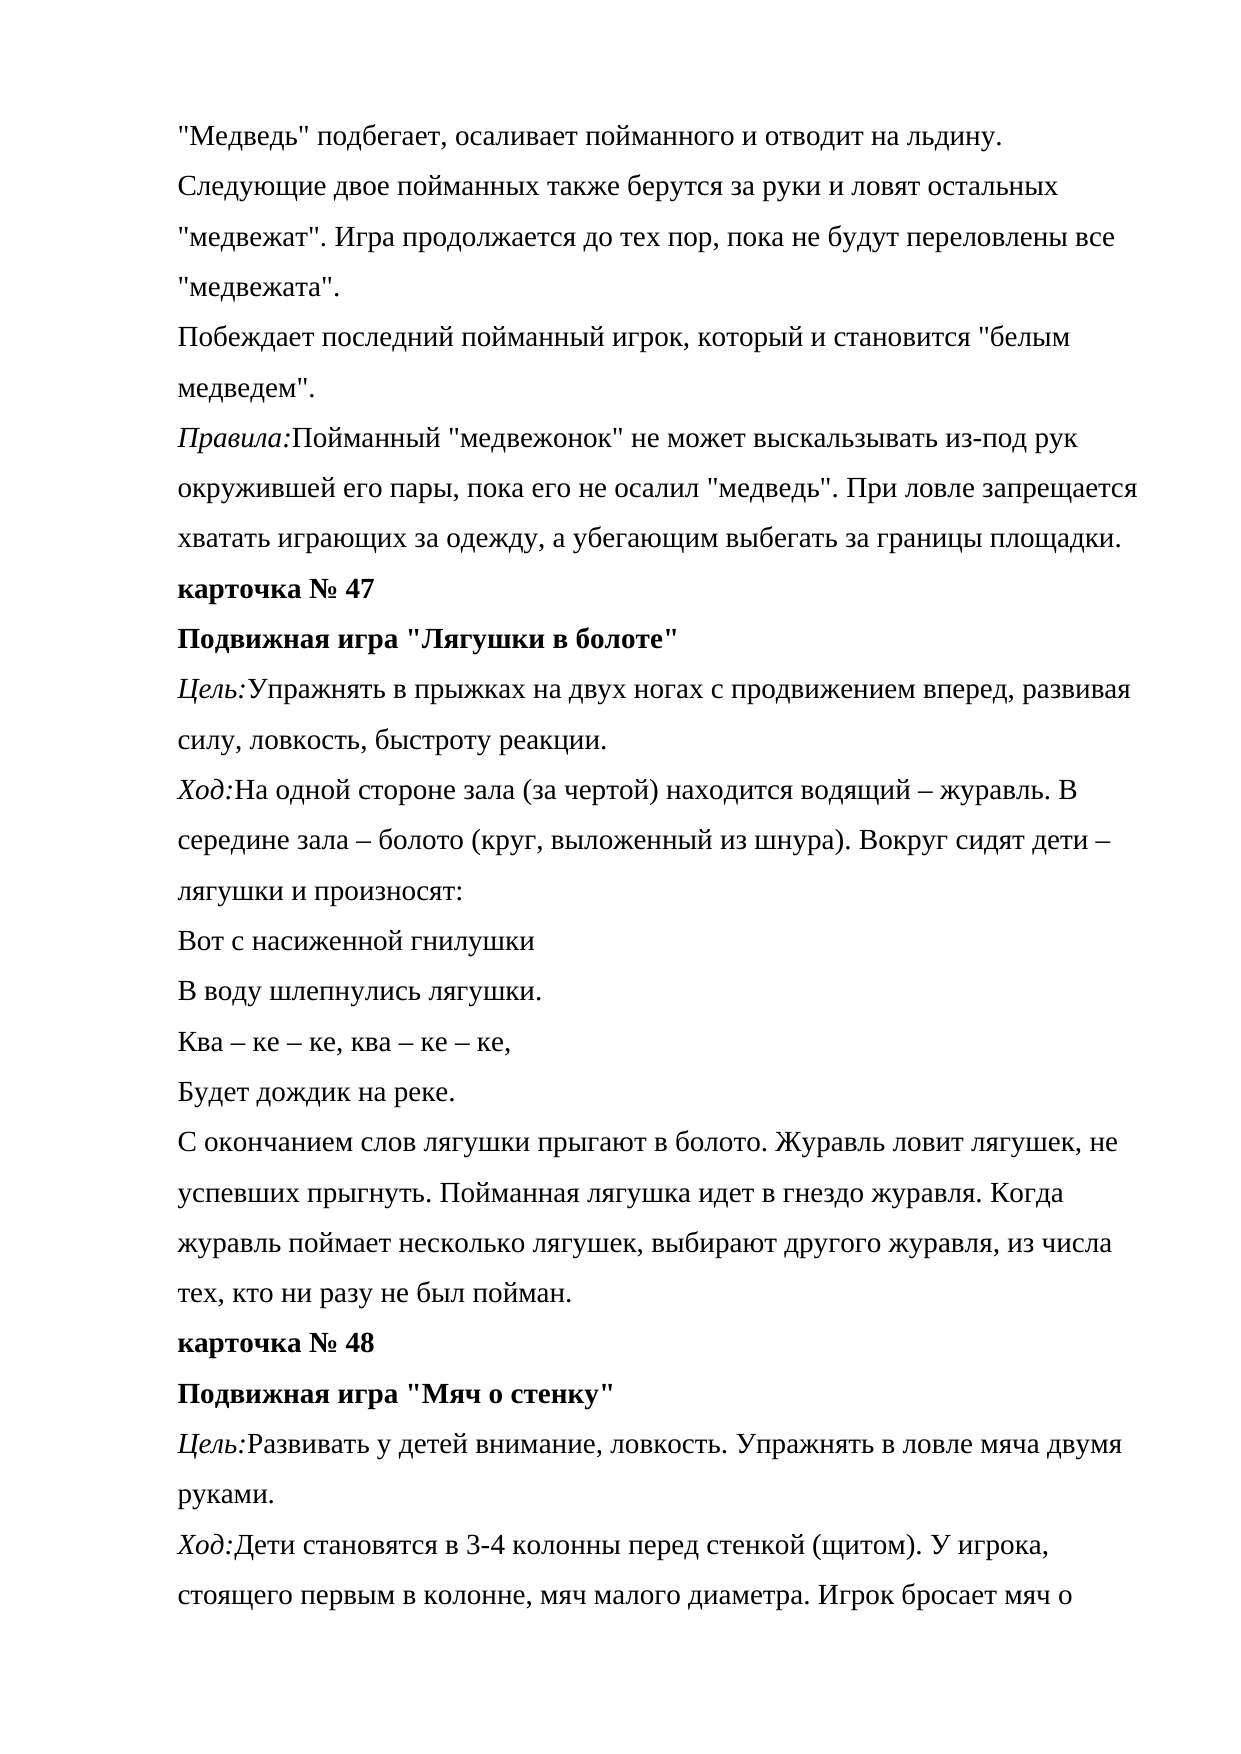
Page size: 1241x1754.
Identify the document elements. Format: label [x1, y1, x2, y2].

text [177, 118, 1152, 1611]
